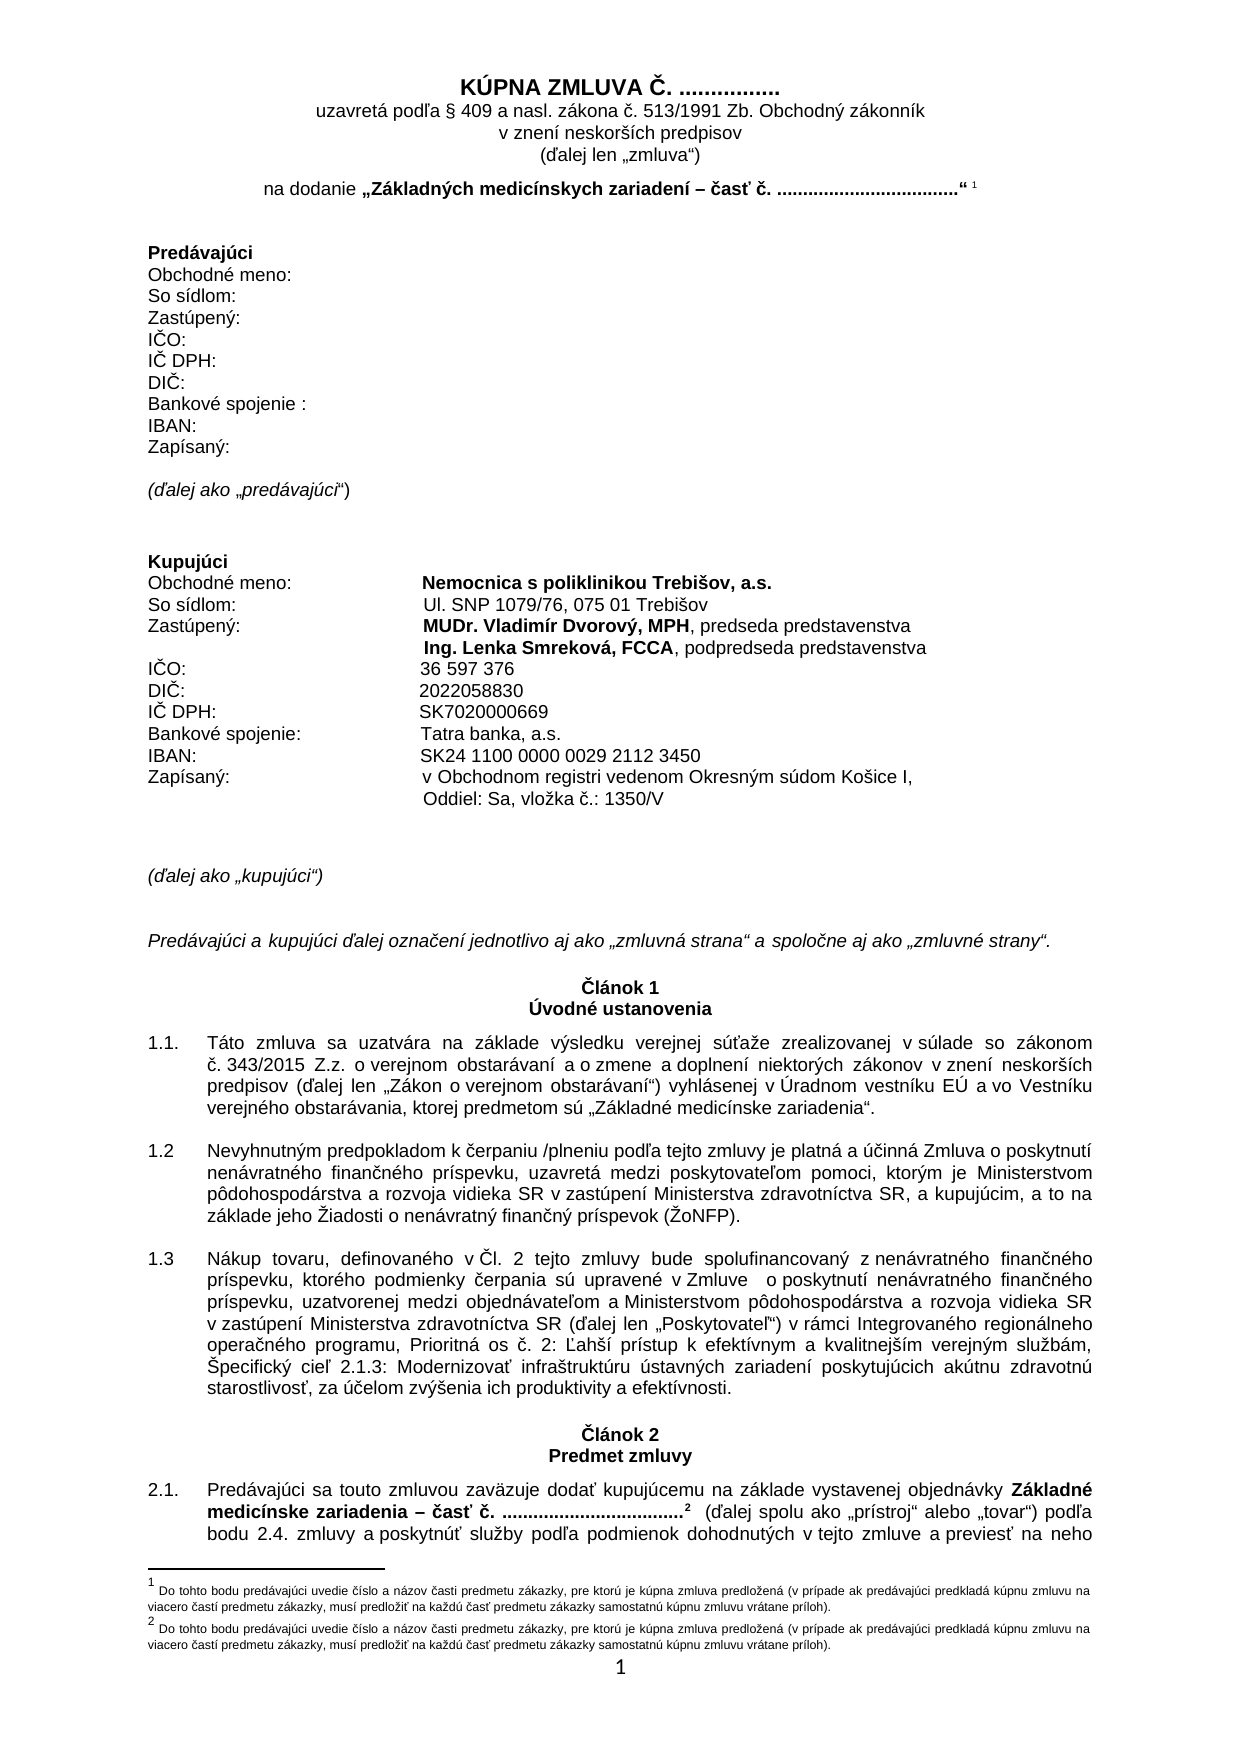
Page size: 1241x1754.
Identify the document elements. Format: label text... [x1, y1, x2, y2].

text IČO: 36 597 376 [148, 658, 1092, 680]
text IČ DPH: SK7020000669 [148, 701, 1092, 723]
text Zastúpený: MUDr. Vladimír Dvorový, MPH, predseda predstavenstva [148, 615, 1092, 637]
text Článok 1 [148, 976, 1092, 998]
text v znení neskorších predpisov [148, 122, 1092, 143]
text (ďalej len „zmluva“) [148, 143, 1092, 165]
text Obchodné meno: Nemocnica s poliklinikou Trebišov, a.s. [148, 572, 1092, 593]
text Obchodné meno: [148, 264, 1092, 285]
text IBAN: [148, 414, 1092, 436]
list Nevyhnutným predpokladom k čerpaniu /plneniu podľa tejto zmluvy je platná a účinná Zmluva o poskytnutí nenávratného finančného príspevku, uzavretá medzi poskytovateľom pomoci, ktorým je Ministerstvom pôdohospodárstva a rozvoja vidieka SR v zastúpení Ministerstva zdravotníctva SR, a kupujúcim, a to na základe jeho Žiadosti o nenávratný finančný príspevok (ŽoNFP). [148, 1140, 1092, 1226]
text Predmet zmluvy [148, 1445, 1092, 1467]
text (ďalej ako „predávajúci“) [148, 479, 1092, 501]
text Ing. Lenka Smreková, FCCA, podpredseda predstavenstva [148, 637, 1092, 658]
list Nákup tovaru, definovaného v Čl. 2 tejto zmluvy bude spolufinancovaný z nenávratného finančného príspevku, ktorého podmienky čerpania sú upravené v Zmluve o poskytnutí nenávratného finančného príspevku, uzatvorenej medzi objednávateľom a Ministerstvom pôdohospodárstva a rozvoja vidieka SR v zastúpení Ministerstva zdravotníctva SR (ďalej len „Poskytovateľ“) v rámci Integrovaného regionálneho operačného programu, Prioritná os č. 2: Ľahší prístup k efektívnym a kvalitnejším verejným službám, Špecifický cieľ 2.1.3: Modernizovať infraštruktúru ústavných zariadení poskytujúcich akútnu zdravotnú starostlivosť, za účelom zvýšenia ich produktivity a efektívnosti. [148, 1248, 1092, 1399]
text uzavretá podľa § 409 a nasl. zákona č. 513/1991 Zb. Obchodný zákonník [148, 100, 1092, 122]
text So sídlom: Ul. SNP 1079/76, 075 01 Trebišov [148, 593, 1092, 615]
text Oddiel: Sa, vložka č.: 1350/V [148, 788, 1092, 809]
text Článok 2 [148, 1424, 1092, 1445]
text Úvodné ustanovenia [148, 998, 1092, 1019]
text IČO: [148, 328, 1092, 350]
text na dodanie „Základných medicínskych zariadení – časť č. ...................................“ [148, 177, 1092, 199]
text Predávajúci a kupujúci ďalej označení jednotlivo aj ako „zmluvná strana“ a spoločne aj ako „zmluvné strany“. [148, 930, 1092, 951]
text Predávajúci [148, 242, 1092, 264]
text (ďalej ako „kupujúci“) [148, 865, 1092, 887]
text IČ DPH: [148, 350, 1092, 371]
text Zastúpený: [148, 307, 1092, 328]
text Bankové spojenie : [148, 393, 1092, 414]
text Zapísaný: [148, 436, 1092, 458]
text IBAN: SK24 1100 0000 0029 2112 3450 [148, 744, 1092, 766]
text So sídlom: [148, 285, 1092, 307]
text Zapísaný: v Obchodnom registri vedenom Okresným súdom Košice I, [148, 766, 1092, 788]
text DIČ: [148, 371, 1092, 393]
text DIČ: 2022058830 [148, 680, 1092, 701]
list Táto zmluva sa uzatvára na základe výsledku verejnej súťaže zrealizovanej v súlade so zákonom č. 343/2015 Z.z. o verejnom obstarávaní a o zmene a doplnení niektorých zákonov v znení neskorších predpisov (ďalej len „Zákon o verejnom obstarávaní“) vyhlásenej v Úradnom vestníku EÚ a vo Vestníku verejného obstarávania, ktorej predmetom sú „Základné medicínske zariadenia“. [148, 1032, 1092, 1118]
text Kupujúci [148, 550, 1092, 572]
text Bankové spojenie: Tatra banka, a.s. [148, 723, 1092, 744]
text Kúpna zmluva č. ................ [148, 74, 1092, 100]
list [148, 1479, 1092, 1544]
